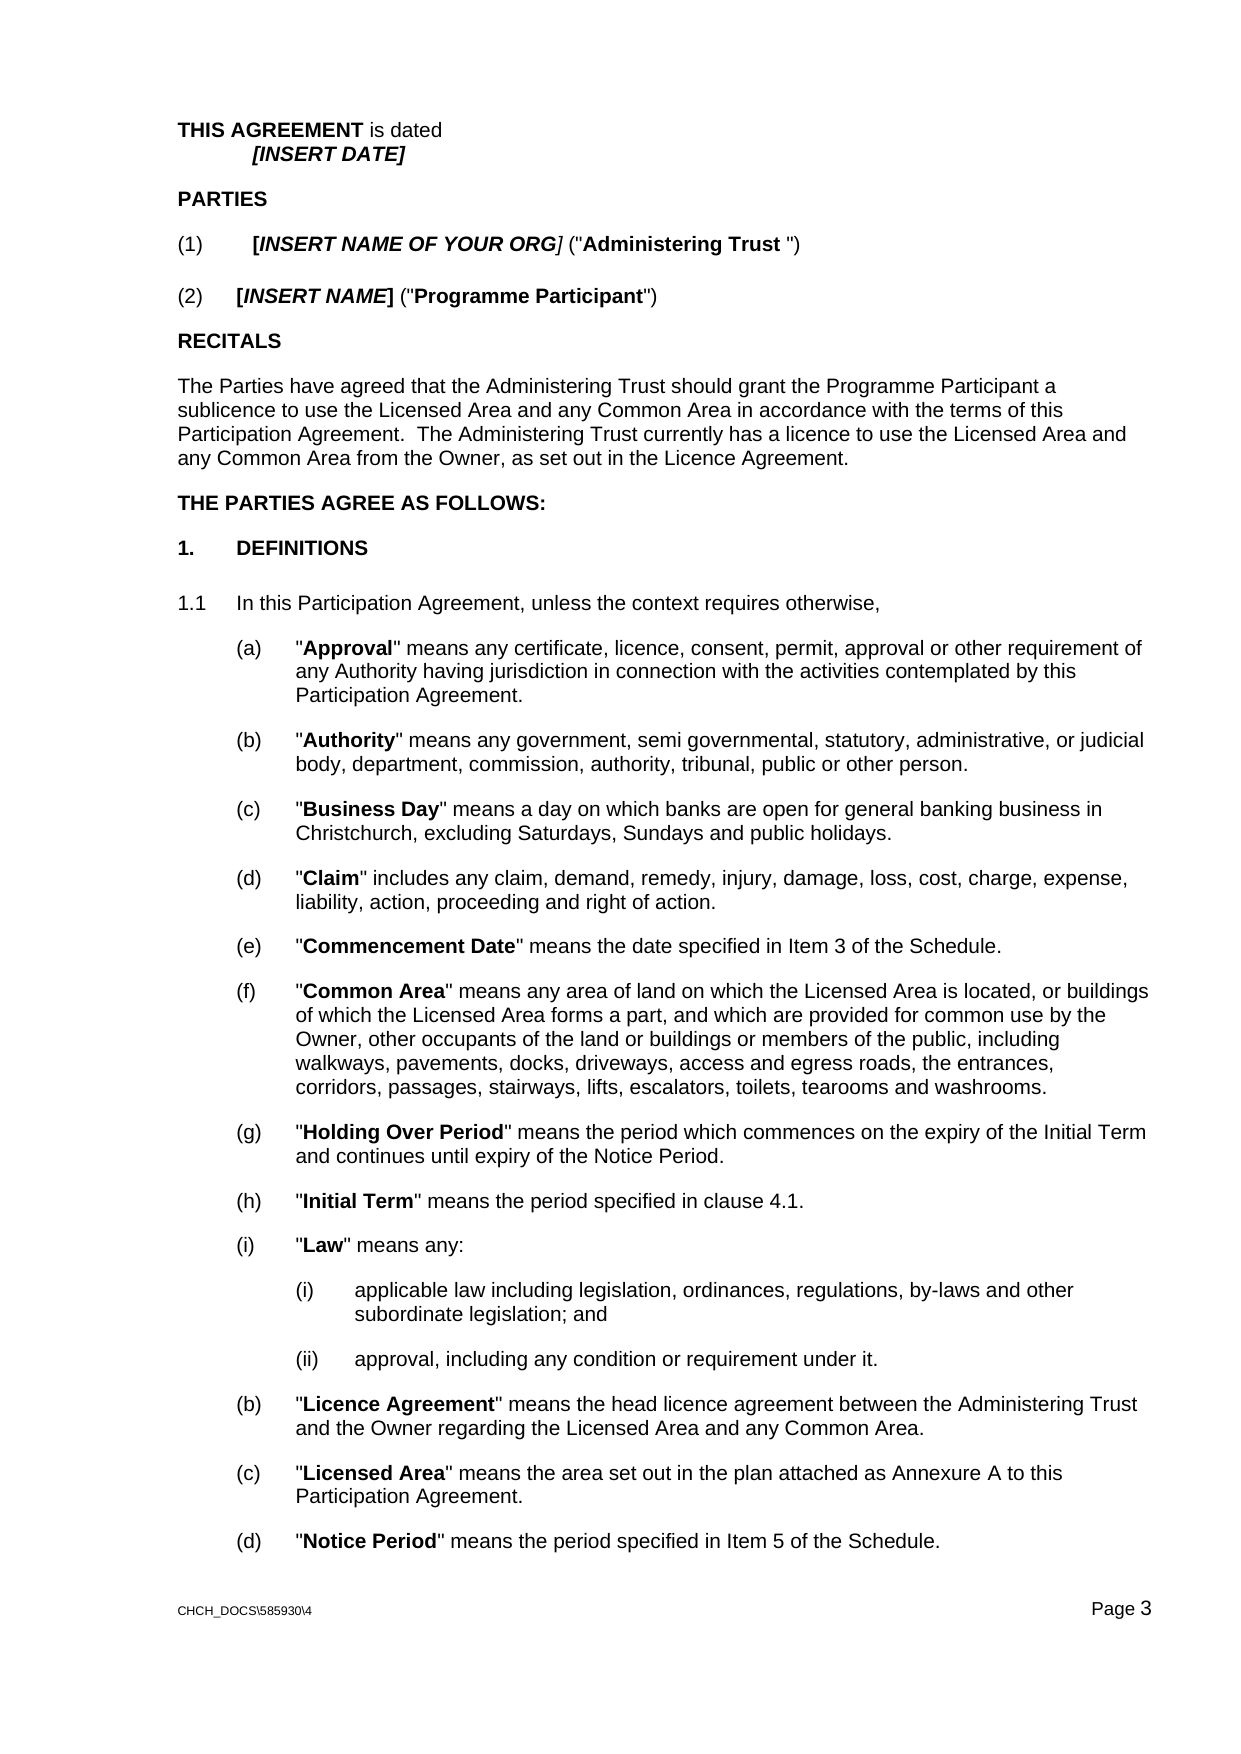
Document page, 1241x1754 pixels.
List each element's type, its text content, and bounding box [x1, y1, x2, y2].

subtitle DEFINITIONS [177, 535, 1152, 559]
subtitle "Initial Term" means the period specified in clause 4.1. [236, 1188, 1152, 1212]
subtitle "Licence Agreement" means the head licence agreement between the Administering Trust and the Owner regarding the Licensed Area and any Common Area. [236, 1392, 1152, 1439]
subtitle "Claim" includes any claim, demand, remedy, injury, damage, loss, cost, charge, expense, liability, action, proceeding and right of action. [236, 866, 1152, 913]
text THE PARTIES AGREE AS FOLLOWS: [177, 491, 1152, 514]
subtitle "Law" means any: [236, 1233, 1152, 1257]
subtitle "Holding Over Period" means the period which commences on the expiry of the Initial Term and continues until expiry of the Notice Period. [236, 1120, 1152, 1168]
subtitle "Authority" means any government, semi governmental, statutory, administrative, or judicial body, department, commission, authority, tribunal, public or other person. [236, 728, 1152, 776]
subtitle "Business Day" means a day on which banks are open for general banking business in Christchurch, excluding Saturdays, Sundays and public holidays. [236, 797, 1152, 845]
subtitle "Approval" means any certificate, licence, consent, permit, approval or other requirement of any Authority having jurisdiction in connection with the activities contemplated by this Participation Agreement. [236, 635, 1152, 707]
text (2) [INSERT NAME] ("Programme Participant") [177, 284, 1152, 308]
subtitle approval, including any condition or requirement under it. [295, 1347, 1152, 1371]
subtitle "Notice Period" means the period specified in Item 5 of the Schedule. [236, 1529, 1152, 1553]
text RECITALS [177, 329, 1152, 353]
subtitle applicable law including legislation, ordinances, regulations, by-laws and other subordinate legislation; and [295, 1278, 1152, 1326]
subtitle "Commencement Date" means the date specified in Item 3 of the Schedule. [236, 934, 1152, 958]
text The Parties have agreed that the Administering Trust should grant the Programme Participant a sublicence to use the Licensed Area and any Common Area in accordance with the terms of this Participation Agreement. The Administering Trust currently has a licence to use the Licensed Area and any Common Area from the Owner, as set out in the Licence Agreement. [177, 374, 1152, 470]
text PARTIES [177, 187, 1152, 211]
subtitle "Licensed Area" means the area set out in the plan attached as Annexure A to this Participation Agreement. [236, 1460, 1152, 1508]
text (1) [INSERT NAME OF YOUR ORG] ("Administering Trust ") [177, 232, 1152, 256]
text THIS AGREEMENT is dated [INSERT DATE] [177, 118, 1152, 166]
subtitle "Common Area" means any area of land on which the Licensed Area is located, or buildings of which the Licensed Area forms a part, and which are provided for common use by the Owner, other occupants of the land or buildings or members of the public, including walkways, pavements, docks, driveways, access and egress roads, the entrances, corridors, passages, stairways, lifts, escalators, toilets, tearooms and washrooms. [236, 979, 1152, 1099]
subtitle In this Participation Agreement, unless the context requires otherwise, [177, 591, 1152, 614]
